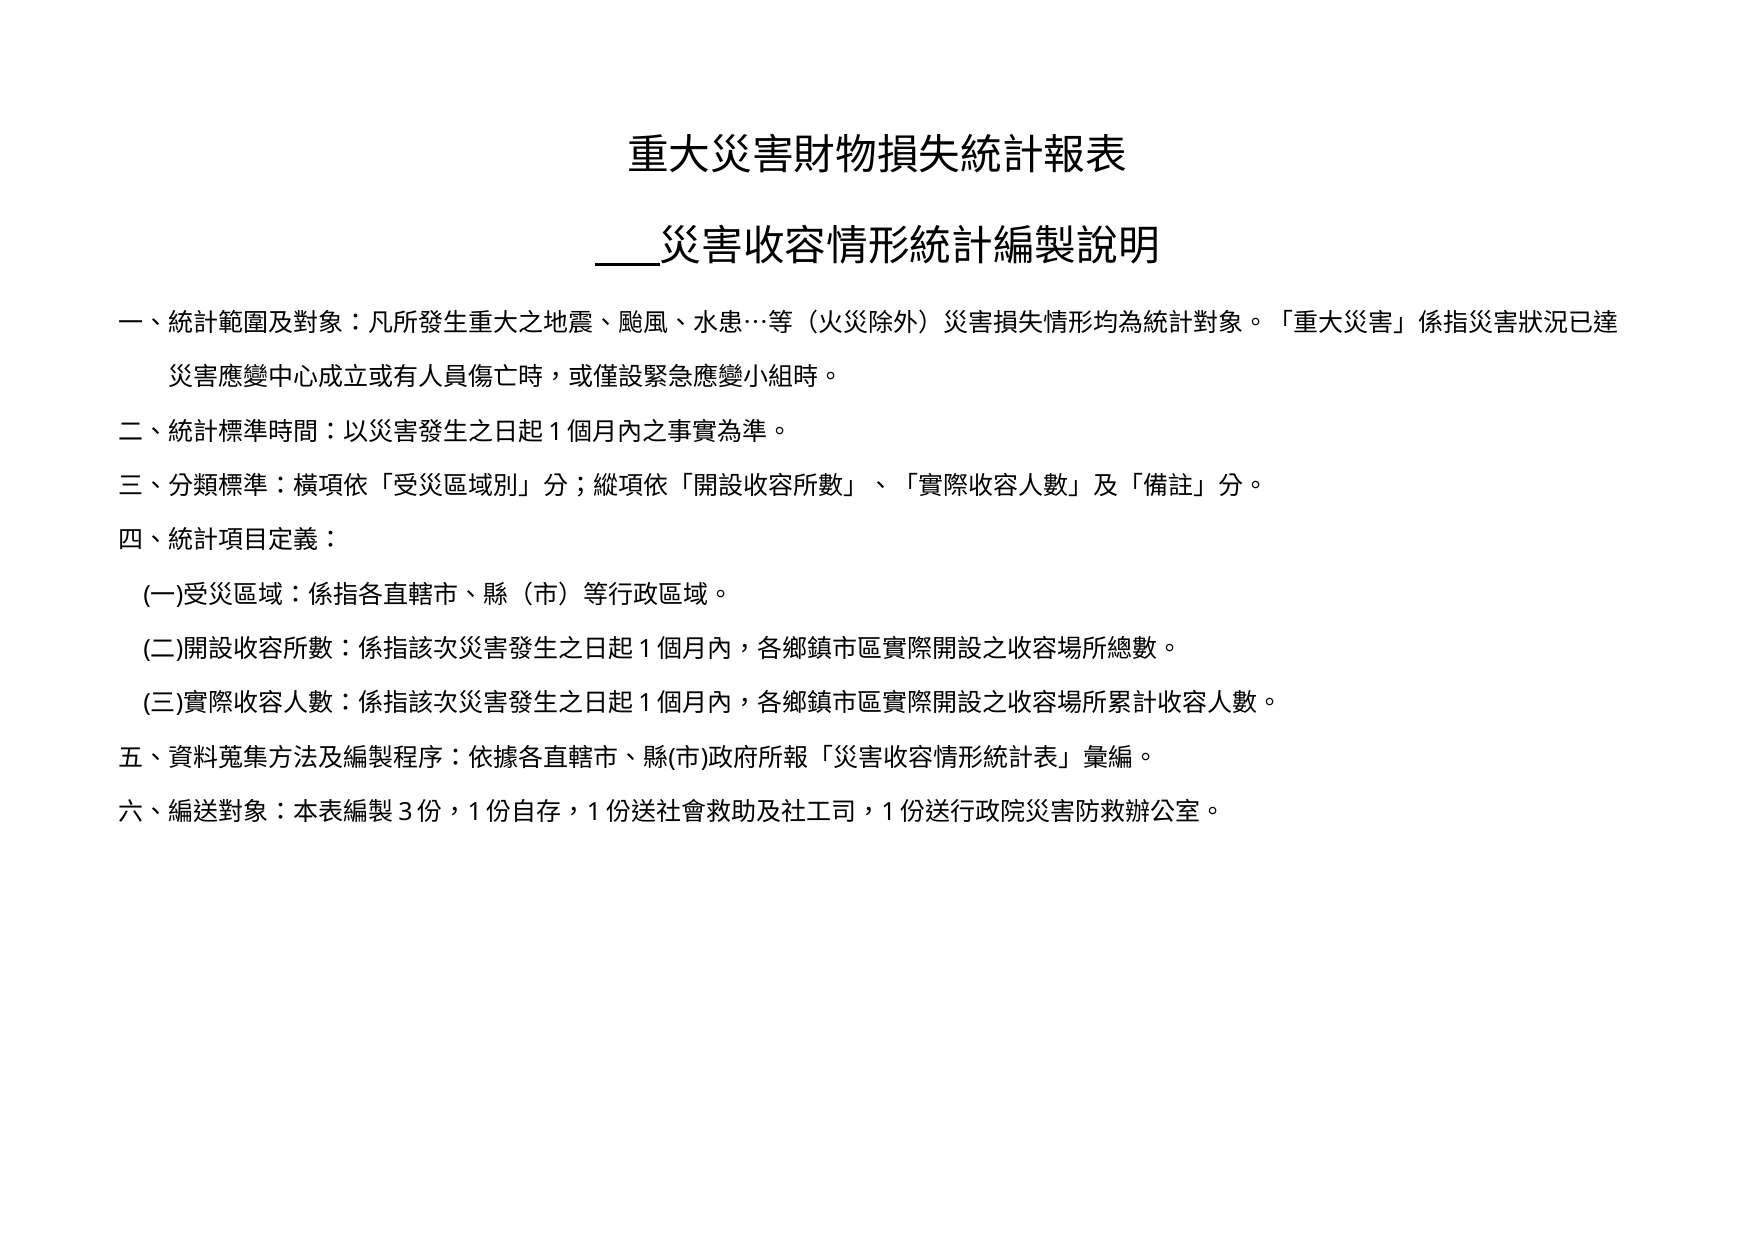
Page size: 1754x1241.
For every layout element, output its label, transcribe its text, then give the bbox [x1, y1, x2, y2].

text 重大災害財物損失統計報表 [118, 121, 1636, 182]
text 災害收容情形統計編製說明 [118, 212, 1636, 272]
text 五、資料蒐集方法及編製程序：依據各直轄市、縣(市)政府所報「災害收容情形統計表」彙編。 [118, 737, 1636, 773]
text 六、編送對象：本表編製3份，1份自存，1份送社會救助及社工司，1份送行政院災害防救辦公室。 [118, 792, 1636, 828]
text (一)受災區域：係指各直轄市、縣（市）等行政區域。 [143, 574, 1636, 610]
text (三)實際收容人數：係指該次災害發生之日起1個月內，各鄉鎮市區實際開設之收容場所累計收容人數。 [143, 683, 1636, 719]
text (二)開設收容所數：係指該次災害發生之日起1個月內，各鄉鎮市區實際開設之收容場所總數。 [143, 628, 1636, 665]
text 四、統計項目定義： [118, 520, 1636, 556]
text 二、統計標準時間：以災害發生之日起1個月內之事實為準。 [118, 411, 1636, 447]
text 一、統計範圍及對象：凡所發生重大之地震、颱風、水患…等（火災除外）災害損失情形均為統計對象。「重大災害」係指災害狀況已達災害應變中心成立或有人員傷亡時，或僅設緊急應變小組時。 [118, 302, 1636, 393]
text 三、分類標準：橫項依「受災區域別」分；縱項依「開設收容所數」、「實際收容人數」及「備註」分。 [118, 465, 1636, 502]
